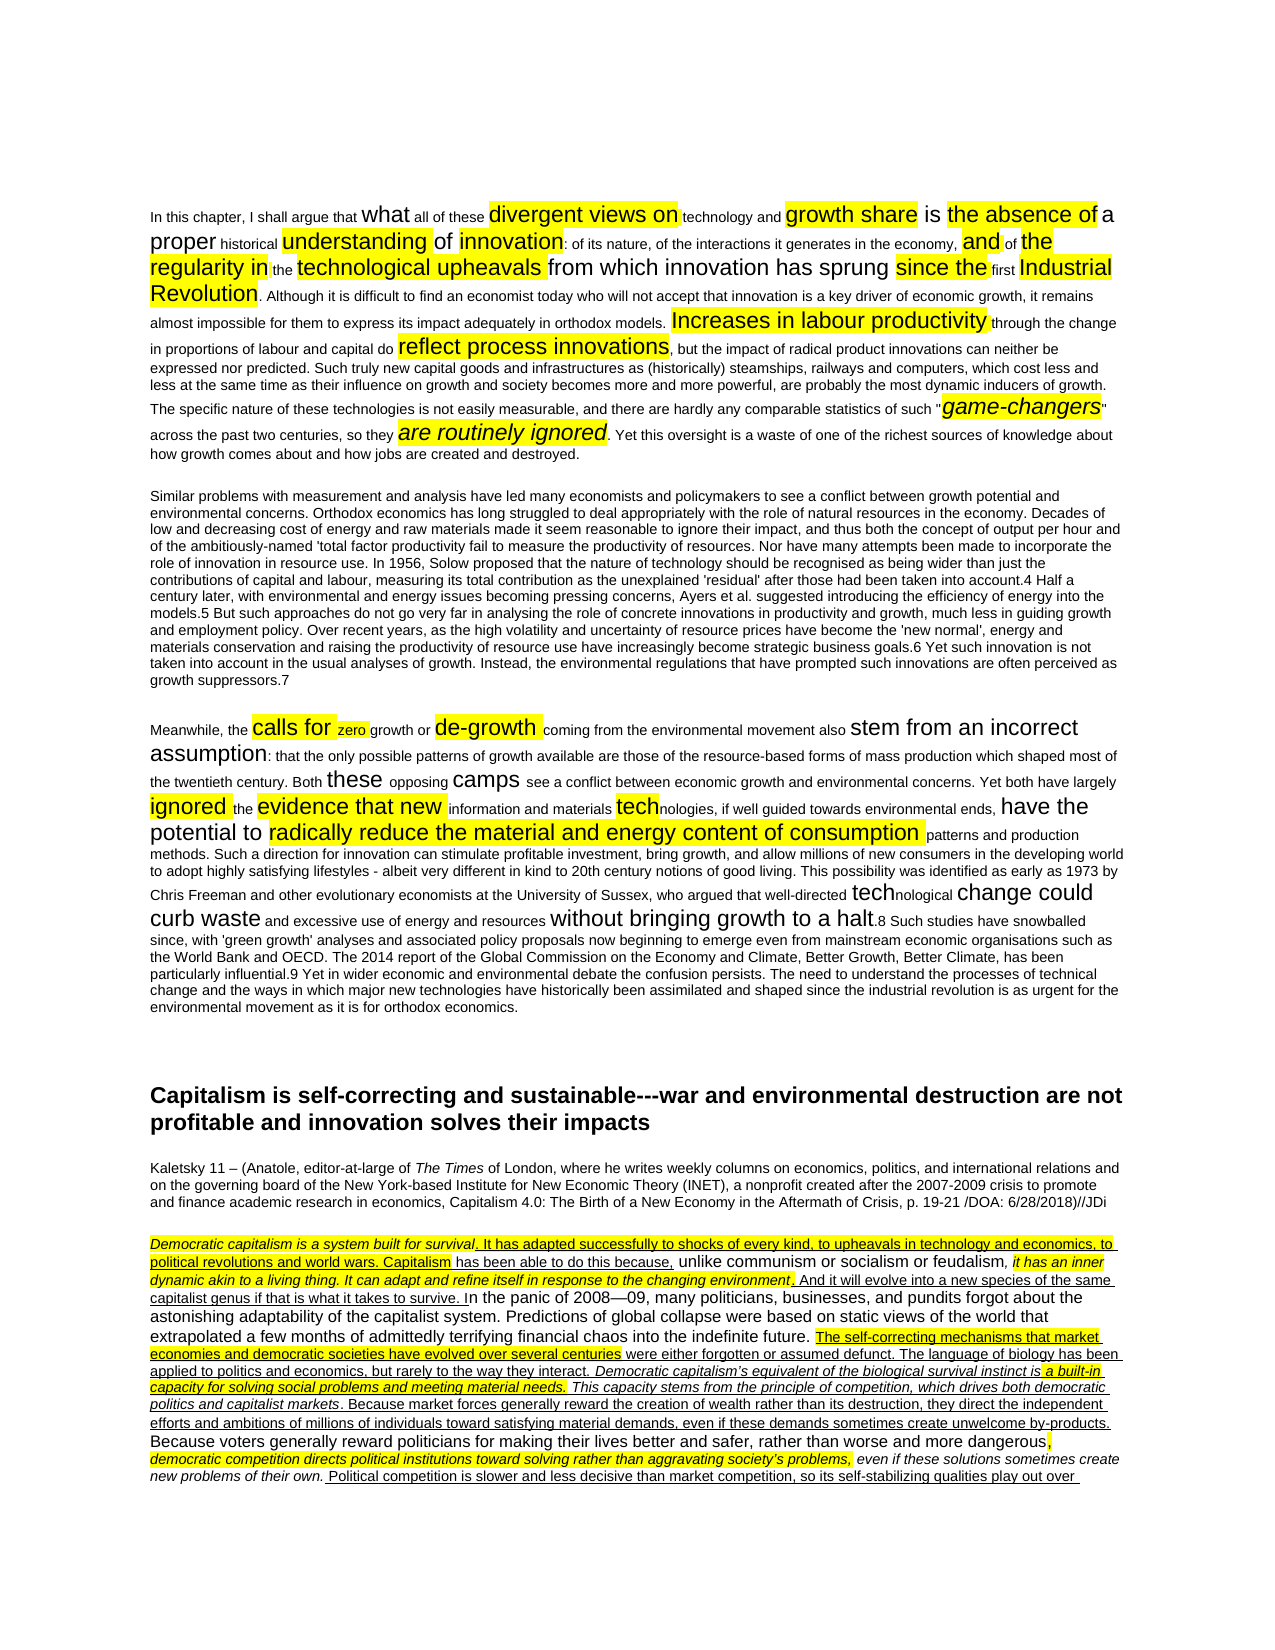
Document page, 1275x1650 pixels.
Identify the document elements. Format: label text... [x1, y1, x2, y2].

text In this chapter, I shall argue that what all of these divergent views on technology and growth share is the absence of a proper historical understanding of innovation: of its nature, of the interactions it generates in the economy, and of the regularity in the technological upheavals from which innovation has sprung since the first Industrial Revolution. Although it is difficult to find an economist today who will not accept that innovation is a key driver of economic growth, it remains almost impossible for them to express its impact adequately in orthodox models. Increases in labour productivity through the change in proportions of labour and capital do reflect process innovations, but the impact of radical product innovations can neither be expressed nor predicted. Such truly new capital goods and infrastructures as (historically) steamships, railways and computers, which cost less and less at the same time as their influence on growth and society becomes more and more powerful, are probably the most dynamic inducers of growth. The specific nature of these technologies is not easily measurable, and there are hardly any comparable statistics of such "game-changers" across the past two centuries, so they are routinely ignored. Yet this oversight is a waste of one of the richest sources of knowledge about how growth comes about and how jobs are created and destroyed. [150, 201, 1125, 462]
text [150, 1235, 1125, 1484]
subtitle Capitalism is self-correcting and sustainable---war and environmental destruction are not profitable and innovation solves their impacts [150, 1082, 1125, 1135]
text Similar problems with measurement and analysis have led many economists and policymakers to see a conflict between growth potential and environmental concerns. Orthodox economics has long struggled to deal appropriately with the role of natural resources in the economy. Decades of low and decreasing cost of energy and raw materials made it seem reasonable to ignore their impact, and thus both the concept of output per hour and of the ambitiously-named 'total factor productivity fail to measure the productivity of resources. Nor have many attempts been made to incorporate the role of innovation in resource use. In 1956, Solow proposed that the nature of technology should be recognised as being wider than just the contributions of capital and labour, measuring its total contribution as the unexplained 'residual' after those had been taken into account.4 Half a century later, with environmental and energy issues becoming pressing concerns, Ayers et al. suggested introducing the efficiency of energy into the models.5 But such approaches do not go very far in analysing the role of concrete innovations in productivity and growth, much less in guiding growth and employment policy. Over recent years, as the high volatility and uncertainty of resource prices have become the 'new normal', energy and materials conservation and raising the productivity of resource use have increasingly become strategic business goals.6 Yet such innovation is not taken into account in the usual analyses of growth. Instead, the environmental regulations that have prompted such innovations are often perceived as growth suppressors.7 [150, 487, 1125, 689]
text Meanwhile, the calls for zero growth or de-growth coming from the environmental movement also stem from an incorrect assumption: that the only possible patterns of growth available are those of the resource-based forms of mass production which shaped most of the twentieth century. Both these opposing camps see a conflict between economic growth and environmental concerns. Yet both have largely ignored the evidence that new information and materials technologies, if well guided towards environmental ends, have the potential to radically reduce the material and energy content of consumption patterns and production methods. Such a direction for innovation can stimulate profitable investment, bring growth, and allow millions of new consumers in the developing world to adopt highly satisfying lifestyles - albeit very different in kind to 20th century notions of good living. This possibility was identified as early as 1973 by Chris Freeman and other evolutionary economists at the University of Sussex, who argued that well-directed technological change could curb waste and excessive use of energy and resources without bringing growth to a halt.8 Such studies have snowballed since, with 'green growth' analyses and associated policy proposals now beginning to emerge even from mainstream economic organisations such as the World Bank and OECD. The 2014 report of the Global Commission on the Economy and Climate, Better Growth, Better Climate, has been particularly influential.9 Yet in wider economic and environmental debate the confusion persists. The need to understand the processes of technical change and the ways in which major new technologies have historically been assimilated and shaped since the industrial revolution is as urgent for the environmental movement as it is for orthodox economics. [150, 714, 1125, 1016]
text Kaletsky 11 – (Anatole, editor-at-large of The Times of London, where he writes weekly columns on economics, politics, and international relations and on the governing board of the New York-based Institute for New Economic Theory (INET), a nonprofit created after the 2007-2009 crisis to promote and finance academic research in economics, Capitalism 4.0: The Birth of a New Economy in the Aftermath of Crisis, p. 19-21 /DOA: 6/28/2018)//JDi [150, 1160, 1125, 1210]
